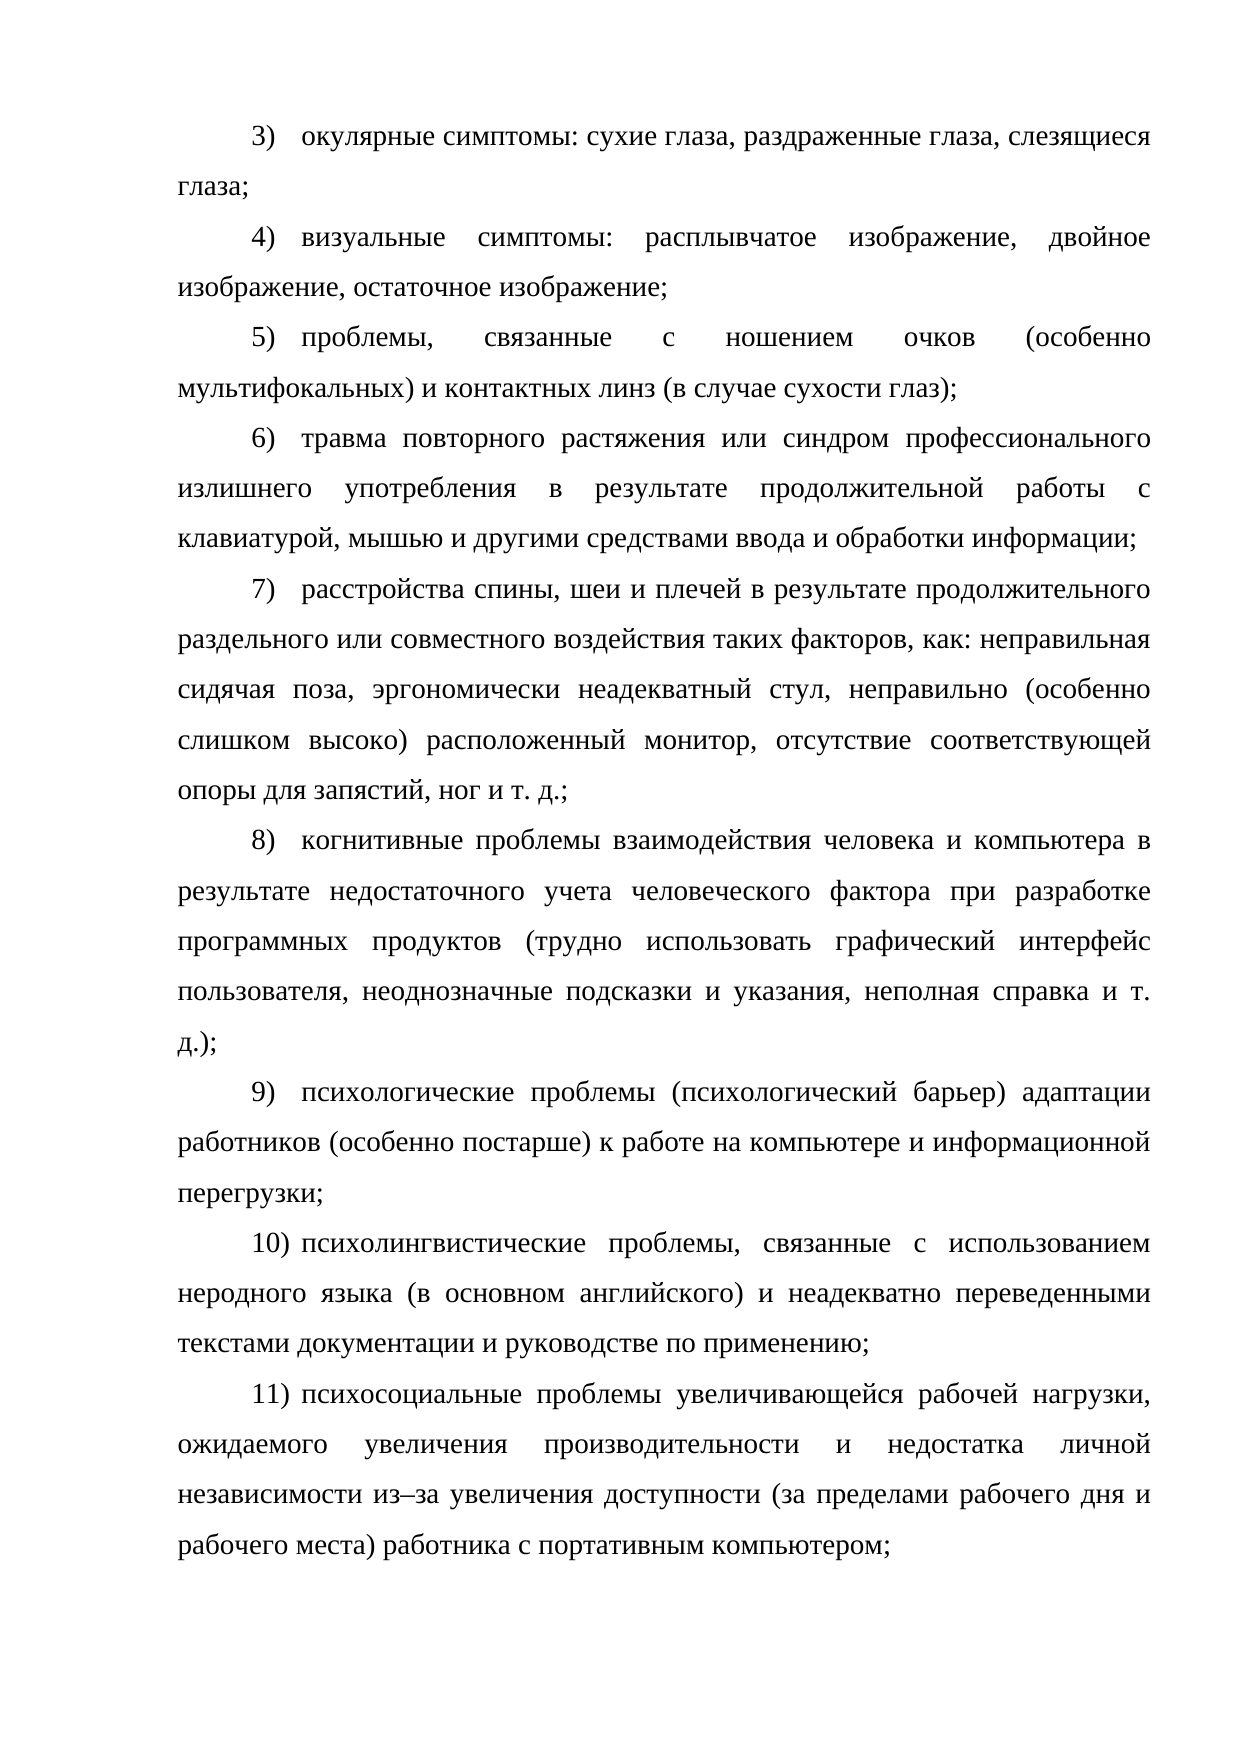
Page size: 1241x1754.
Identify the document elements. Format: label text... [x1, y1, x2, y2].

list психолингвистические проблемы, связанные с использованием неродного языка (в основном английского) и неадекватно переведенными текстами документации и руководстве по применению; [177, 1225, 1152, 1359]
list травма повторного растяжения или синдром профессионального излишнего употребления в результате продолжительной работы с клавиатурой, мышью и другими средствами ввода и обработки информации; [177, 420, 1152, 554]
list психосоциальные проблемы увеличивающейся рабочей нагрузки, ожидаемого увеличения производительности и недостатка личной независимости из–за увеличения доступности (за пределами рабочего дня и рабочего места) работника с портативным компьютером; [177, 1376, 1152, 1560]
list визуальные симптомы: расплывчатое изображение, двойное изображение, остаточное изображение; [177, 219, 1152, 303]
list когнитивные проблемы взаимодействия человека и компьютера в результате недостаточного учета человеческого фактора при разработке программных продуктов (трудно использовать графический интерфейс пользователя, неоднозначные подсказки и указания, неполная справка и т. д.); [177, 822, 1152, 1057]
list проблемы, связанные с ношением очков (особенно мультифокальных) и контактных линз (в случае сухости глаз); [177, 319, 1152, 403]
list окулярные симптомы: сухие глаза, раздраженные глаза, слезящиеся глаза; [177, 118, 1152, 202]
list расстройства спины, шеи и плечей в результате продолжительного раздельного или совместного воздействия таких факторов, как: неправильная сидячая поза, эргономически неадекватный стул, неправильно (особенно слишком высоко) расположенный монитор, отсутствие соответствующей опоры для запястий, ног и т. д.; [177, 571, 1152, 806]
list психологические проблемы (психологический барьер) адаптации работников (особенно постарше) к работе на компьютере и информационной перегрузки; [177, 1074, 1152, 1208]
